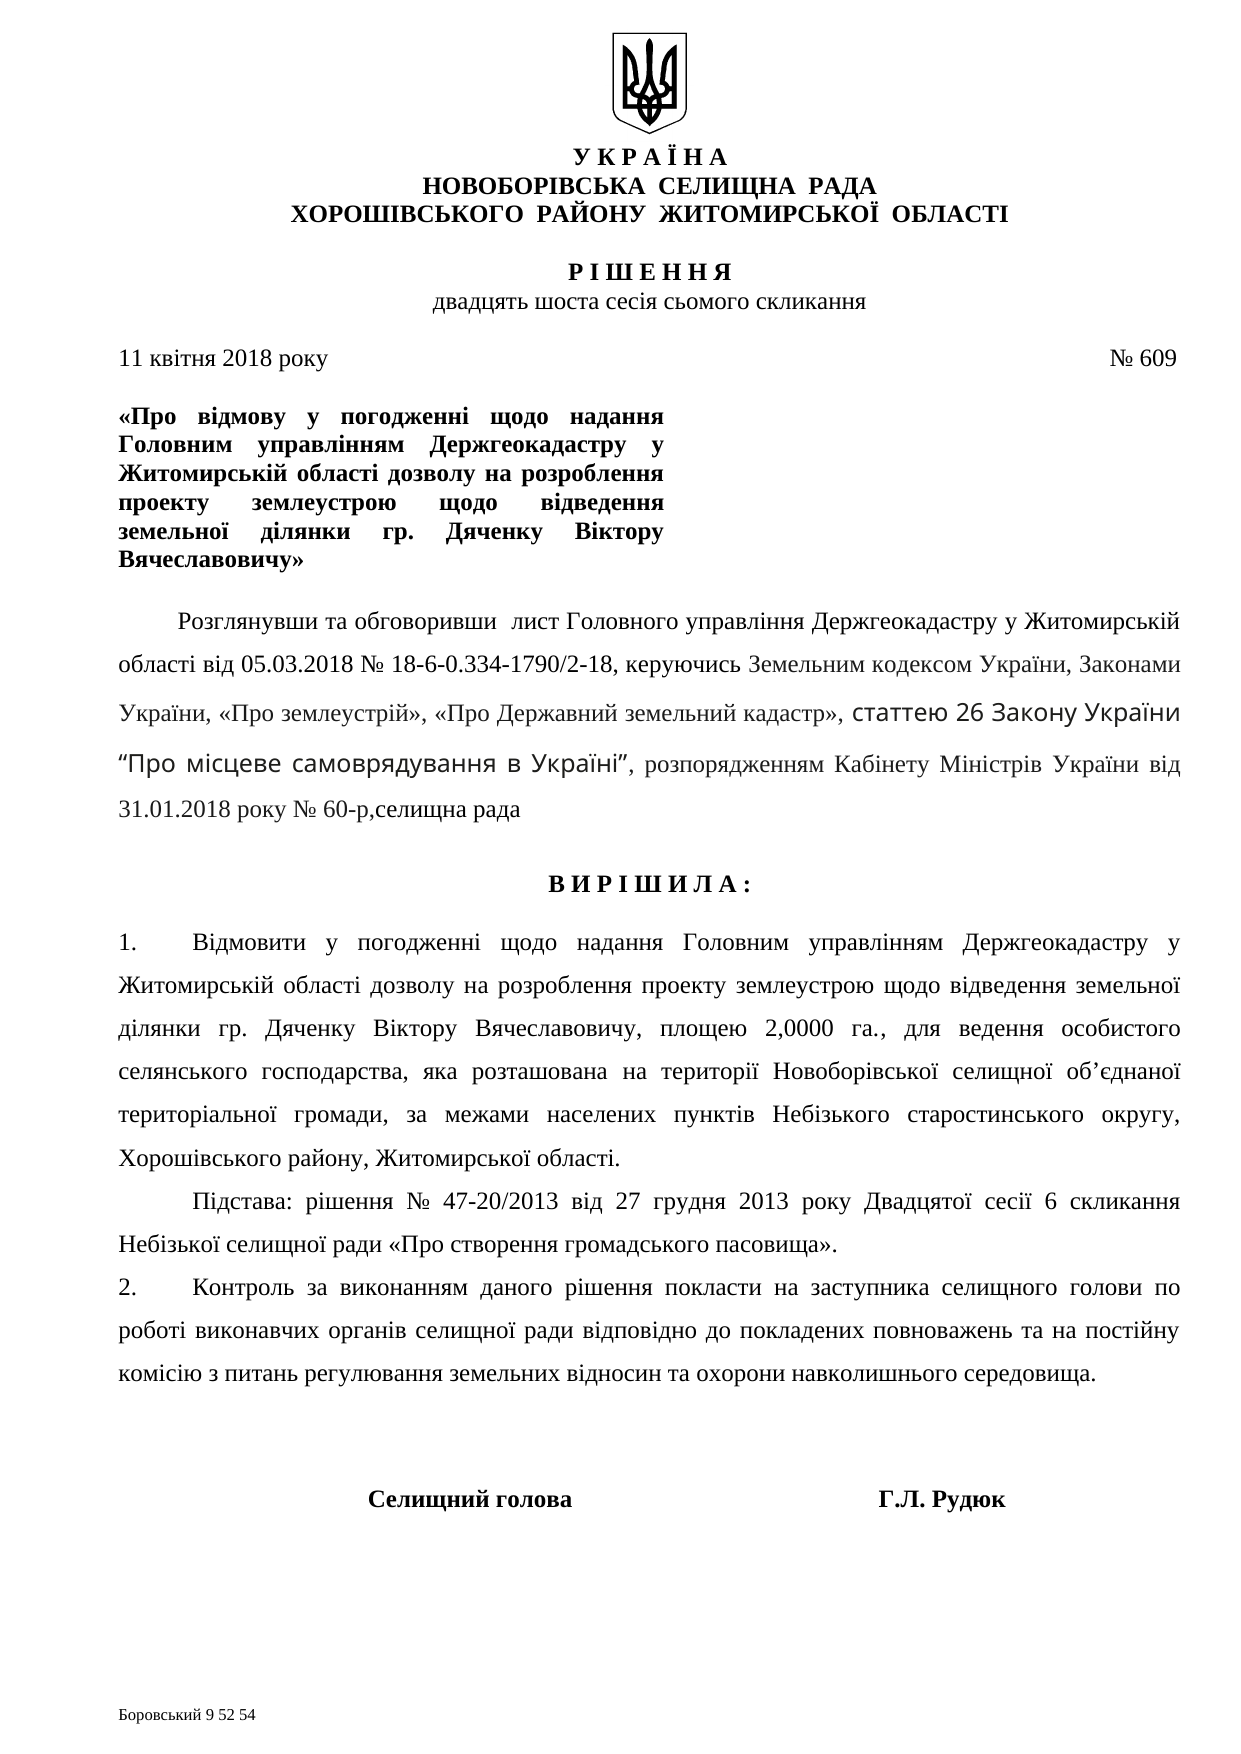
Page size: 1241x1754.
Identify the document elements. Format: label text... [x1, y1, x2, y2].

picture [605, 29, 695, 142]
text У К Р А Ї Н А [118, 142, 1181, 171]
list Контроль за виконанням даного рішення покласти на заступника селищного голови по роботі виконавчих органів селищної ради відповідно до покладених повноважень та на постійну комісію з питань регулювання земельних відносин та охорони навколишнього середовища. [118, 1272, 1181, 1387]
text Селищний голова Г.Л. Рудюк [118, 1484, 1181, 1513]
list Відмовити у погодженні щодо надання Головним управлінням Держгеокадастру у Житомирській області дозволу на розроблення проекту землеустрою щодо відведення земельної ділянки гр. Дяченку Віктору Вячеславовичу, площею 2,0000 га., для ведення особистого селянського господарства, яка розташована на території Новоборівської селищної об’єднаної територіальної громади, за межами населених пунктів Небізького старостинського округу, Хорошівського району, Житомирської області. [118, 927, 1181, 1171]
text Р І Ш Е Н Н Я [118, 257, 1181, 286]
text 11 квітня 2018 року № 609 [118, 343, 1181, 372]
text НОВОБОРІВСЬКА СЕЛИЩНА РАДА [118, 171, 1181, 199]
text «Про відмову у погодженні щодо надання Головним управлінням Держгеокадастру у Житомирській області дозволу на розроблення проекту землеустрою щодо відведення земельної ділянки гр. Дяченку Віктору Вячеславовичу» [118, 401, 664, 573]
text В И Р І Ш И Л А : [118, 869, 1181, 898]
text ХОРОШІВСЬКОГО РАЙОНУ ЖИТОМИРСЬКОЇ ОБЛАСТІ [118, 199, 1181, 228]
text двадцять шоста сесія сьомого скликання [118, 286, 1181, 314]
text Розглянувши та обговоривши лист Головного управління Держгеокадастру у Житомирській області від 05.03.2018 № 18-6-0.334-1790/2-18, керуючись Земельним кодексом України, Законами України, «Про землеустрій», «Про Державний земельний кадастр», статтею 26 Закону України “Про місцеве самоврядування в Україні”, розпорядженням Кабінету Міністрів України від 31.01.2018 року № 60-р,селищна рада [118, 606, 1181, 823]
list Підстава: рішення № 47-20/2013 від 27 грудня 2013 року Двадцятої сесії 6 скликання Небізької селищної ради «Про створення громадського пасовища». [118, 1186, 1181, 1258]
